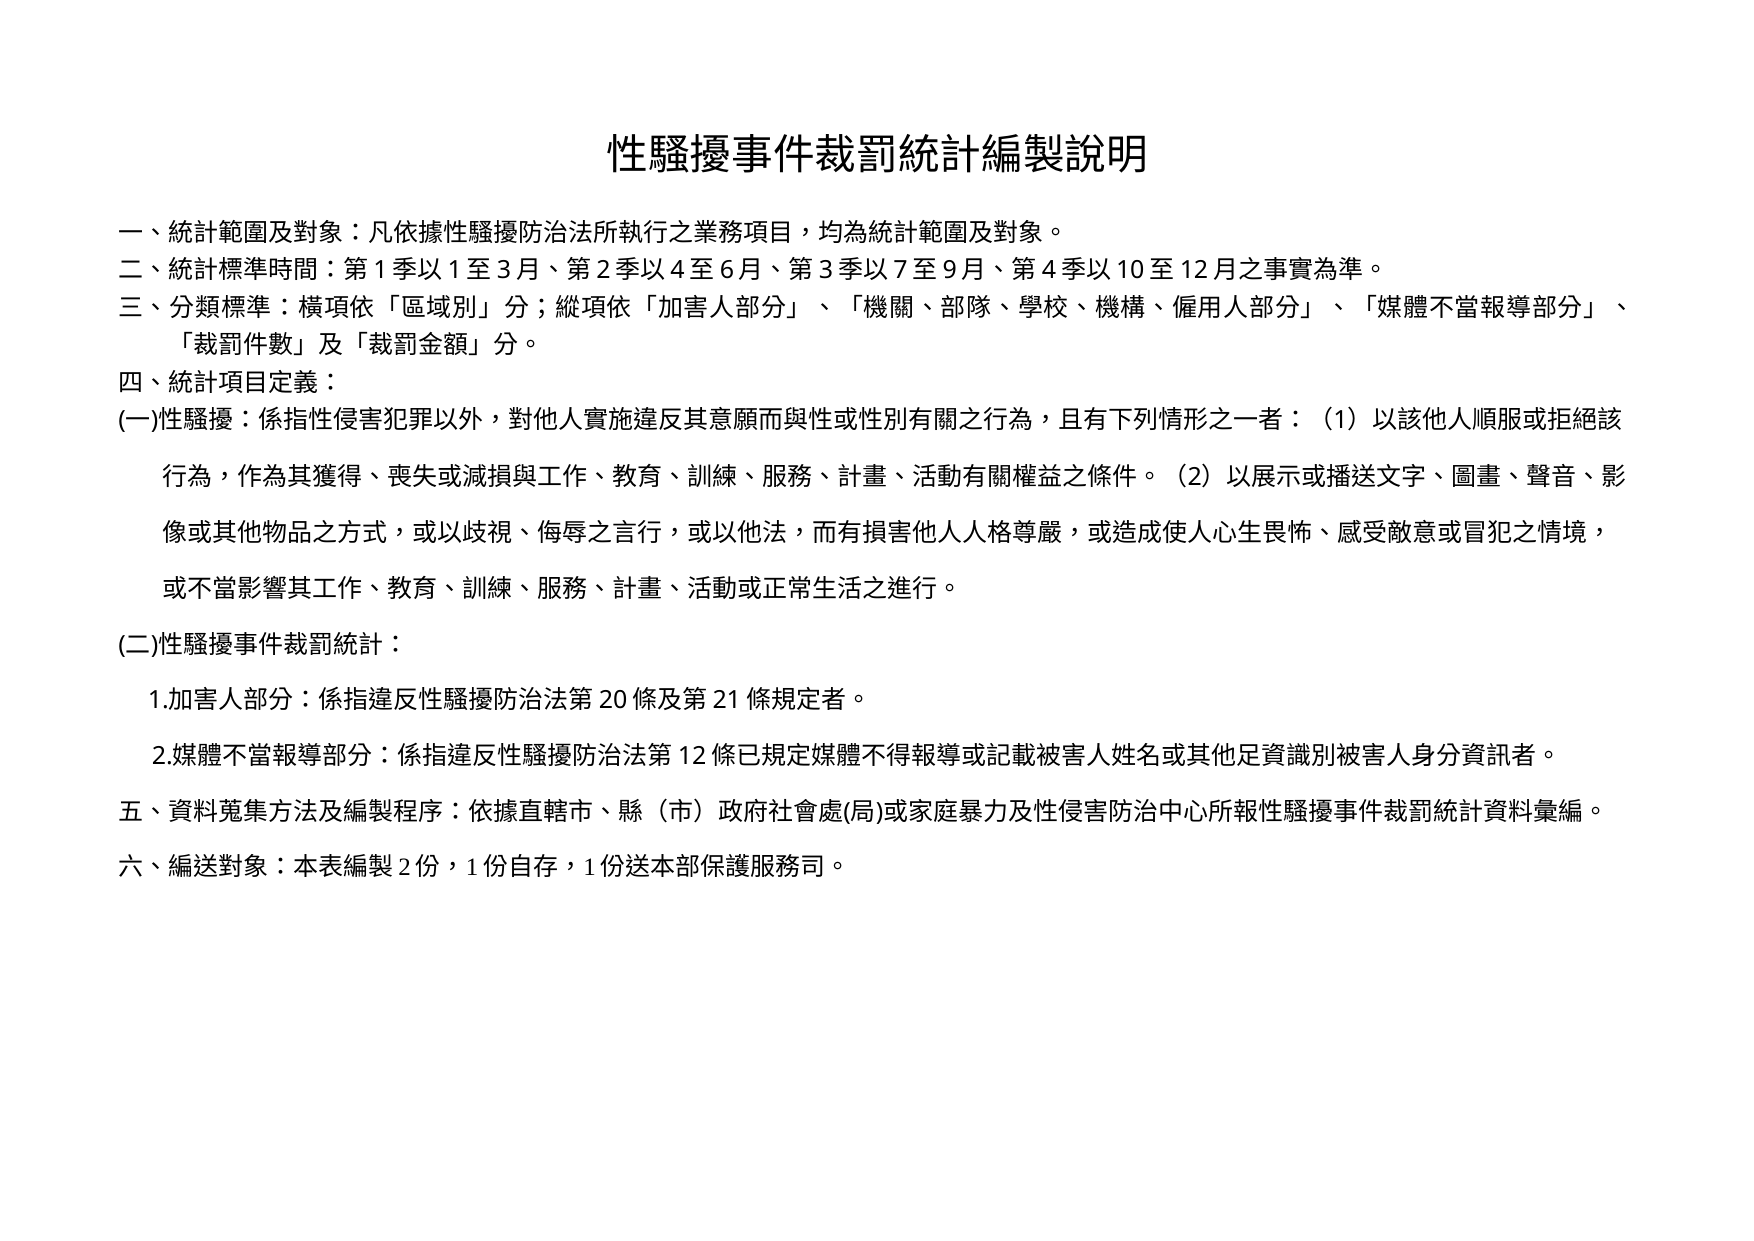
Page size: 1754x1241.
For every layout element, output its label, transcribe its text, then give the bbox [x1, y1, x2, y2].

text (二)性騷擾事件裁罰統計： [118, 623, 1636, 661]
text 二、統計標準時間：第1季以1至3月、第2季以4至6月、第3季以7至9月、第4季以10至12月之事實為準。 [118, 249, 1636, 287]
text 一、統計範圍及對象：凡依據性騷擾防治法所執行之業務項目，均為統計範圍及對象。 [118, 212, 1636, 249]
text 1.加害人部分：係指違反性騷擾防治法第20條及第21條規定者。 [148, 679, 1636, 717]
text 三、分類標準：橫項依「區域別」分；縱項依「加害人部分」、「機關、部隊、學校、機構、僱用人部分」、「媒體不當報導部分」、「裁罰件數」及「裁罰金額」分。 [118, 287, 1636, 362]
text 四、統計項目定義： [118, 362, 1636, 399]
text 五、資料蒐集方法及編製程序：依據直轄市、縣（市）政府社會處(局)或家庭暴力及性侵害防治中心所報性騷擾事件裁罰統計資料彙編。 [118, 790, 1636, 828]
text (一)性騷擾：係指性侵害犯罪以外，對他人實施違反其意願而與性或性別有關之行為，且有下列情形之一者：（1）以該他人順服或拒絕該行為，作為其獲得、喪失或減損與工作、教育、訓練、服務、計畫、活動有關權益之條件。（2）以展示或播送文字、圖畫、聲音、影像或其他物品之方式，或以歧視、侮辱之言行，或以他法，而有損害他人人格尊嚴，或造成使人心生畏怖、感受敵意或冒犯之情境，或不當影響其工作、教育、訓練、服務、計畫、活動或正常生活之進行。 [118, 399, 1636, 605]
text 2.媒體不當報導部分：係指違反性騷擾防治法第12條已規定媒體不得報導或記載被害人姓名或其他足資識別被害人身分資訊者。 [152, 735, 1636, 772]
text 六、編送對象：本表編製2份，1份自存，1份送本部保護服務司。 [118, 846, 1636, 883]
text 性騷擾事件裁罰統計編製說明 [118, 121, 1636, 181]
